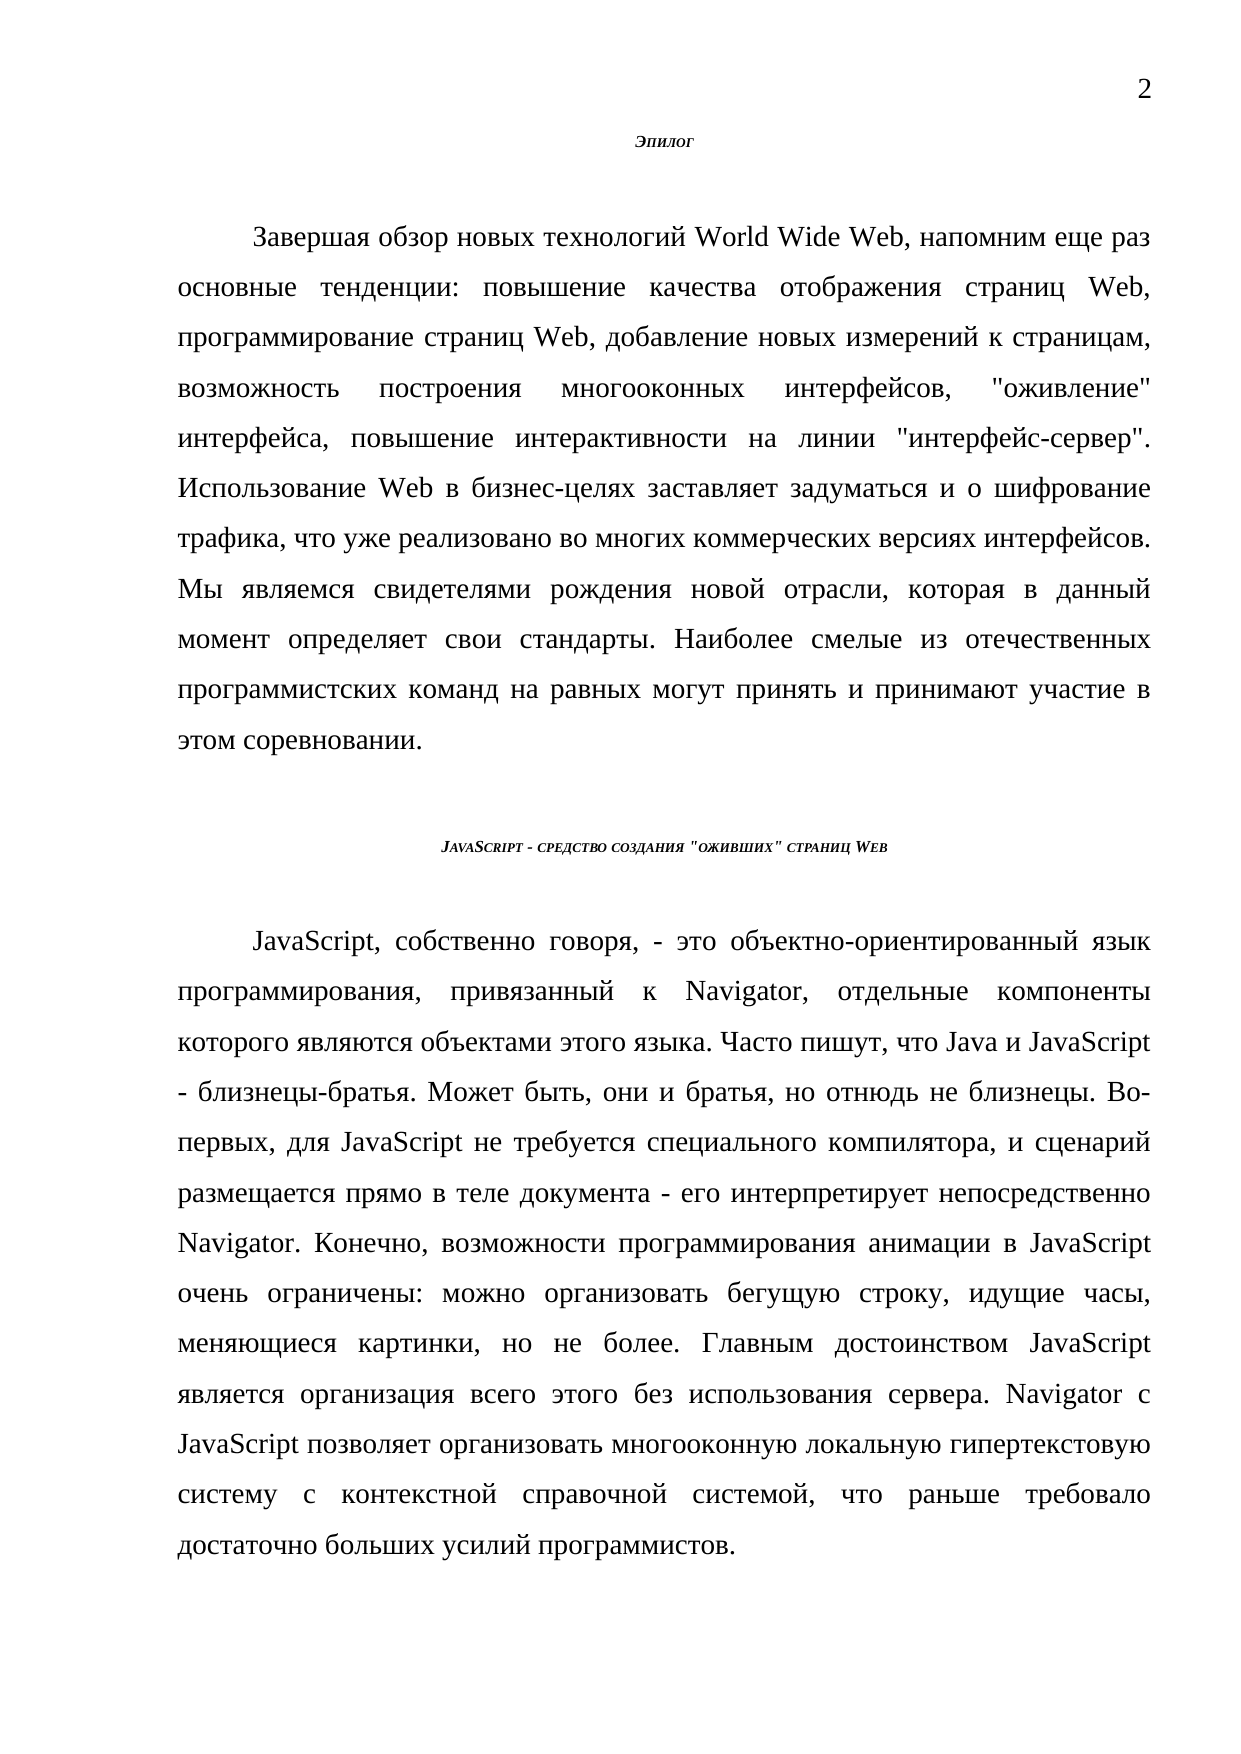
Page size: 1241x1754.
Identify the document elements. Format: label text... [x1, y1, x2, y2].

text Завершая обзор новых технологий World Wide Web, напомним еще раз основные тенденции: повышение качества отображения страниц Web, программирование страниц Web, добавление новых измерений к страницам, возможность построения многооконных интерфейсов, "оживление" интерфейса, повышение интерактивности на линии "интерфейс-сервер". Использование Web в бизнес-целях заставляет задуматься и о шифрование трафика, что уже реализовано во многих коммерческих версиях интерфейсов. Мы являемся свидетелями рождения новой отрасли, которая в данный момент определяет свои стандарты. Наиболее смелые из отечественных программистских команд на равных могут принять и принимают участие в этом соревновании. [177, 219, 1152, 755]
subtitle JavaScript - средство создания "оживших" страниц Web [177, 822, 1152, 856]
text JavaScript, собственно говоря, - это объектно-ориентированный язык программирования, привязанный к Navigator, отдельные компоненты которого являются объектами этого языка. Часто пишут, что Java и JavaScript - близнецы-братья. Может быть, они и братья, но отнюдь не близнецы. Во-первых, для JavaScript не требуется специального компилятора, и сценарий размещается прямо в теле документа - его интерпретирует непосредственно Navigator. Конечно, возможности программирования анимации в JavaScript очень ограничены: можно организовать бегущую строку, идущие часы, меняющиеся картинки, но не более. Главным достоинством JavaScript является организация всего этого без использования сервера. Navigator с JavaScript позволяет организовать многооконную локальную гипертекстовую систему с контекстной справочной системой, что раньше требовало достаточно больших усилий программистов. [177, 923, 1152, 1560]
subtitle Эпилог [177, 118, 1152, 152]
